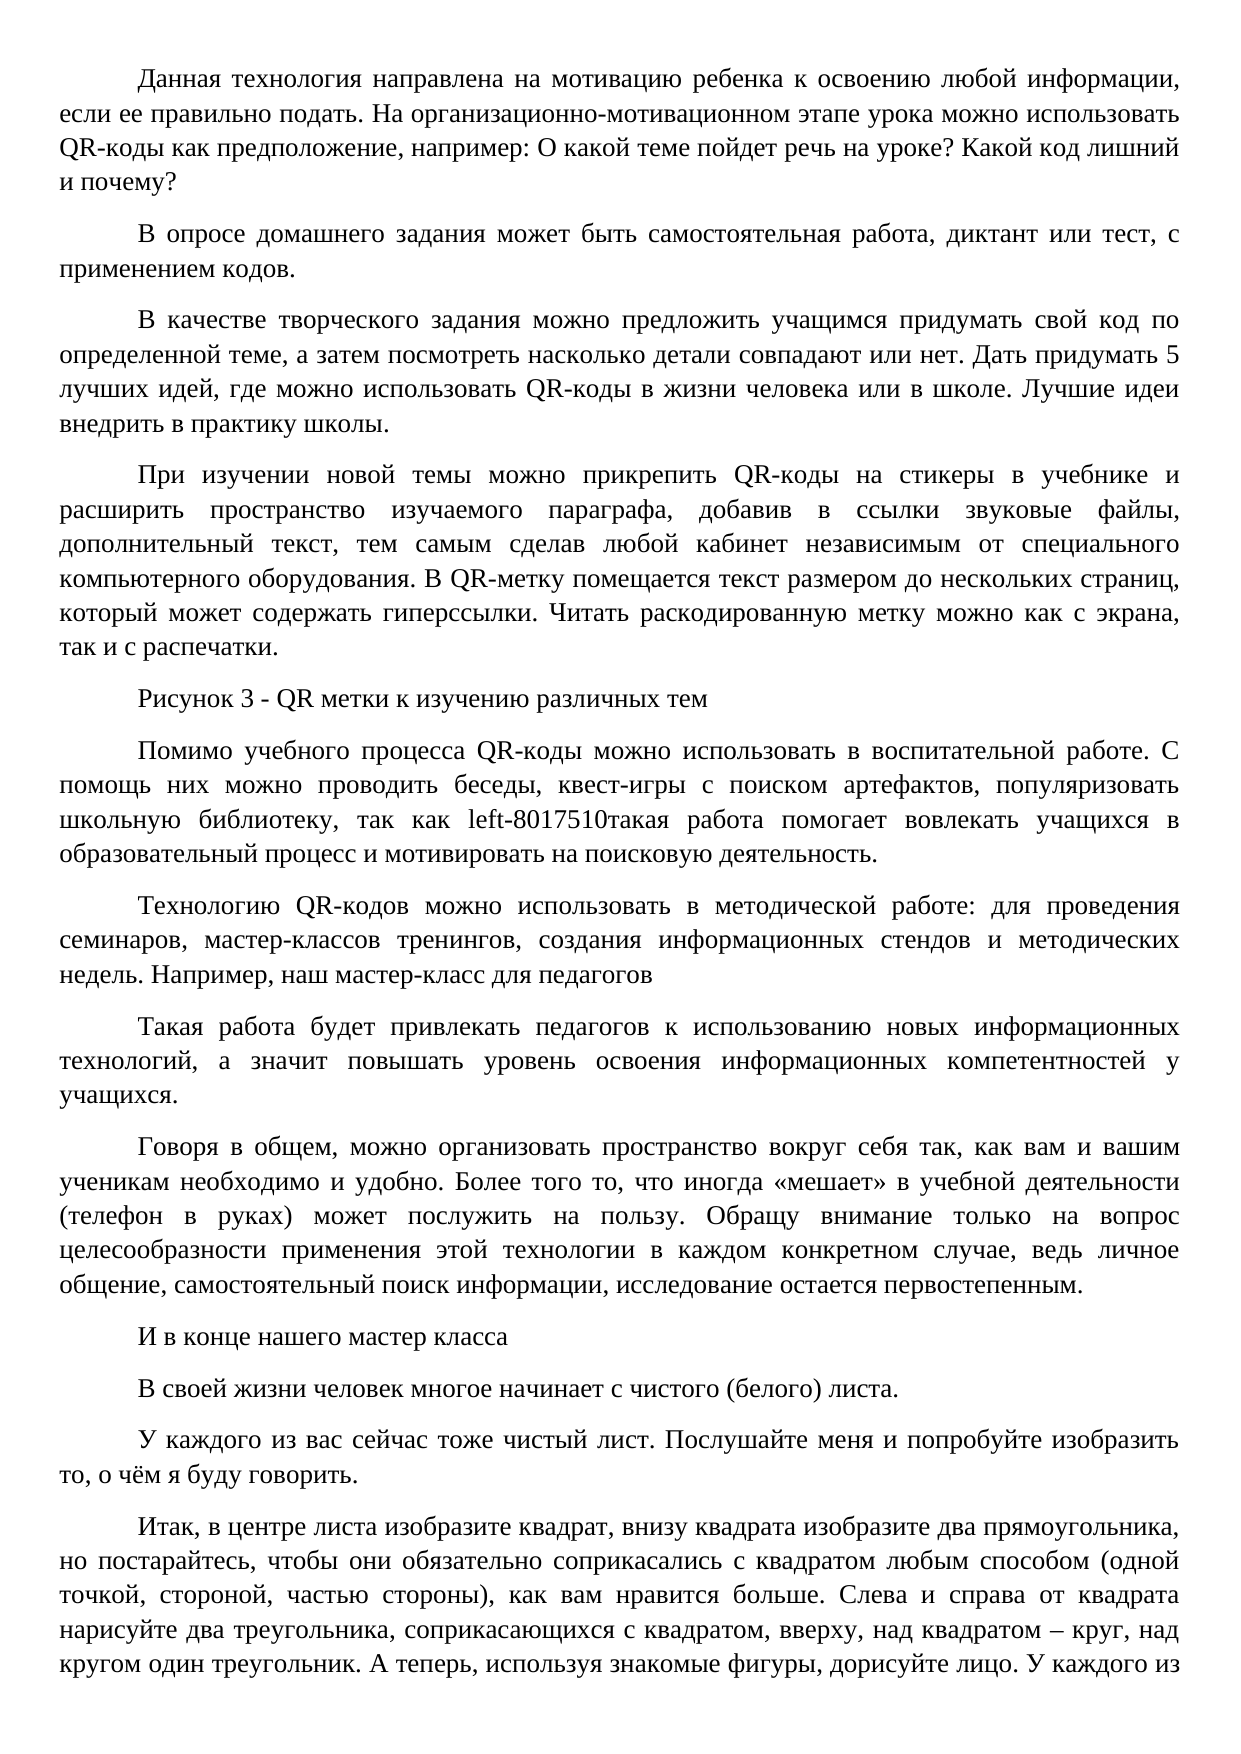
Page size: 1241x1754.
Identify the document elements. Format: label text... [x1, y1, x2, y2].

text Говоря в общем, можно организовать пространство вокруг себя так, как вам и вашим ученикам необходимо и удобно. Более того то, что иногда «мешает» в учебной деятельности (телефон в руках) может послужить на пользу. Обращу внимание только на вопрос целесообразности применения этой технологии в каждом конкретном случае, ведь личное общение, самостоятельный поиск информации, исследование остается первостепенным. [59, 1127, 1181, 1299]
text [59, 1507, 1181, 1678]
text Данная технология направлена на мотивацию ребенка к освоению любой информации, если ее правильно подать. На организационно-мотивационном этапе урока можно использовать QR-коды как предположение, например: О какой теме пойдет речь на уроке? Какой код лишний и почему? [59, 59, 1181, 197]
text Технологию QR-кодов можно использовать в методической работе: для проведения семинаров, мастер-классов тренингов, создания информационных стендов и методических недель. Например, наш мастер-класс для педагогов [59, 886, 1181, 989]
text В качестве творческого задания можно предложить учащимся придумать свой код по определенной теме, а затем посмотреть насколько детали совпадают или нет. Дать придумать 5 лучших идей, где можно использовать QR-коды в жизни человека или в школе. Лучшие идеи внедрить в практику школы. [59, 300, 1181, 438]
text В своей жизни человек многое начинает с чистого (белого) листа. [59, 1368, 1181, 1403]
text В опросе домашнего задания может быть самостоятельная работа, диктант или тест, с применением кодов. [59, 214, 1181, 283]
text И в конце нашего мастер класса [59, 1317, 1181, 1351]
text При изучении новой темы можно прикрепить QR-коды на стикеры в учебнике и расширить пространство изучаемого параграфа, добавив в ссылки звуковые файлы, дополнительный текст, тем самым сделав любой кабинет независимым от специального компьютерного оборудования. В QR-метку помещается текст размером до нескольких страниц, который может содержать гиперссылки. Читать раскодированную метку можно как с экрана, так и с распечатки. [59, 455, 1181, 662]
text Помимо учебного процесса QR-коды можно использовать в воспитательной работе. С помощь них можно проводить беседы, квест-игры с поиском артефактов, популяризовать школьную библиотеку, так как left-8017510такая работа помогает вовлекать учащихся в образовательный процесс и мотивировать на поисковую деятельность. [59, 731, 1181, 868]
text У каждого из вас сейчас тоже чистый лист. Послушайте меня и попробуйте изобразить то, о чём я буду говорить. [59, 1420, 1181, 1489]
text Рисунок 3 - QR метки к изучению различных тем [59, 679, 1181, 713]
text Такая работа будет привлекать педагогов к использованию новых информационных технологий, а значит повышать уровень освоения информационных компетентностей у учащихся. [59, 1007, 1181, 1110]
